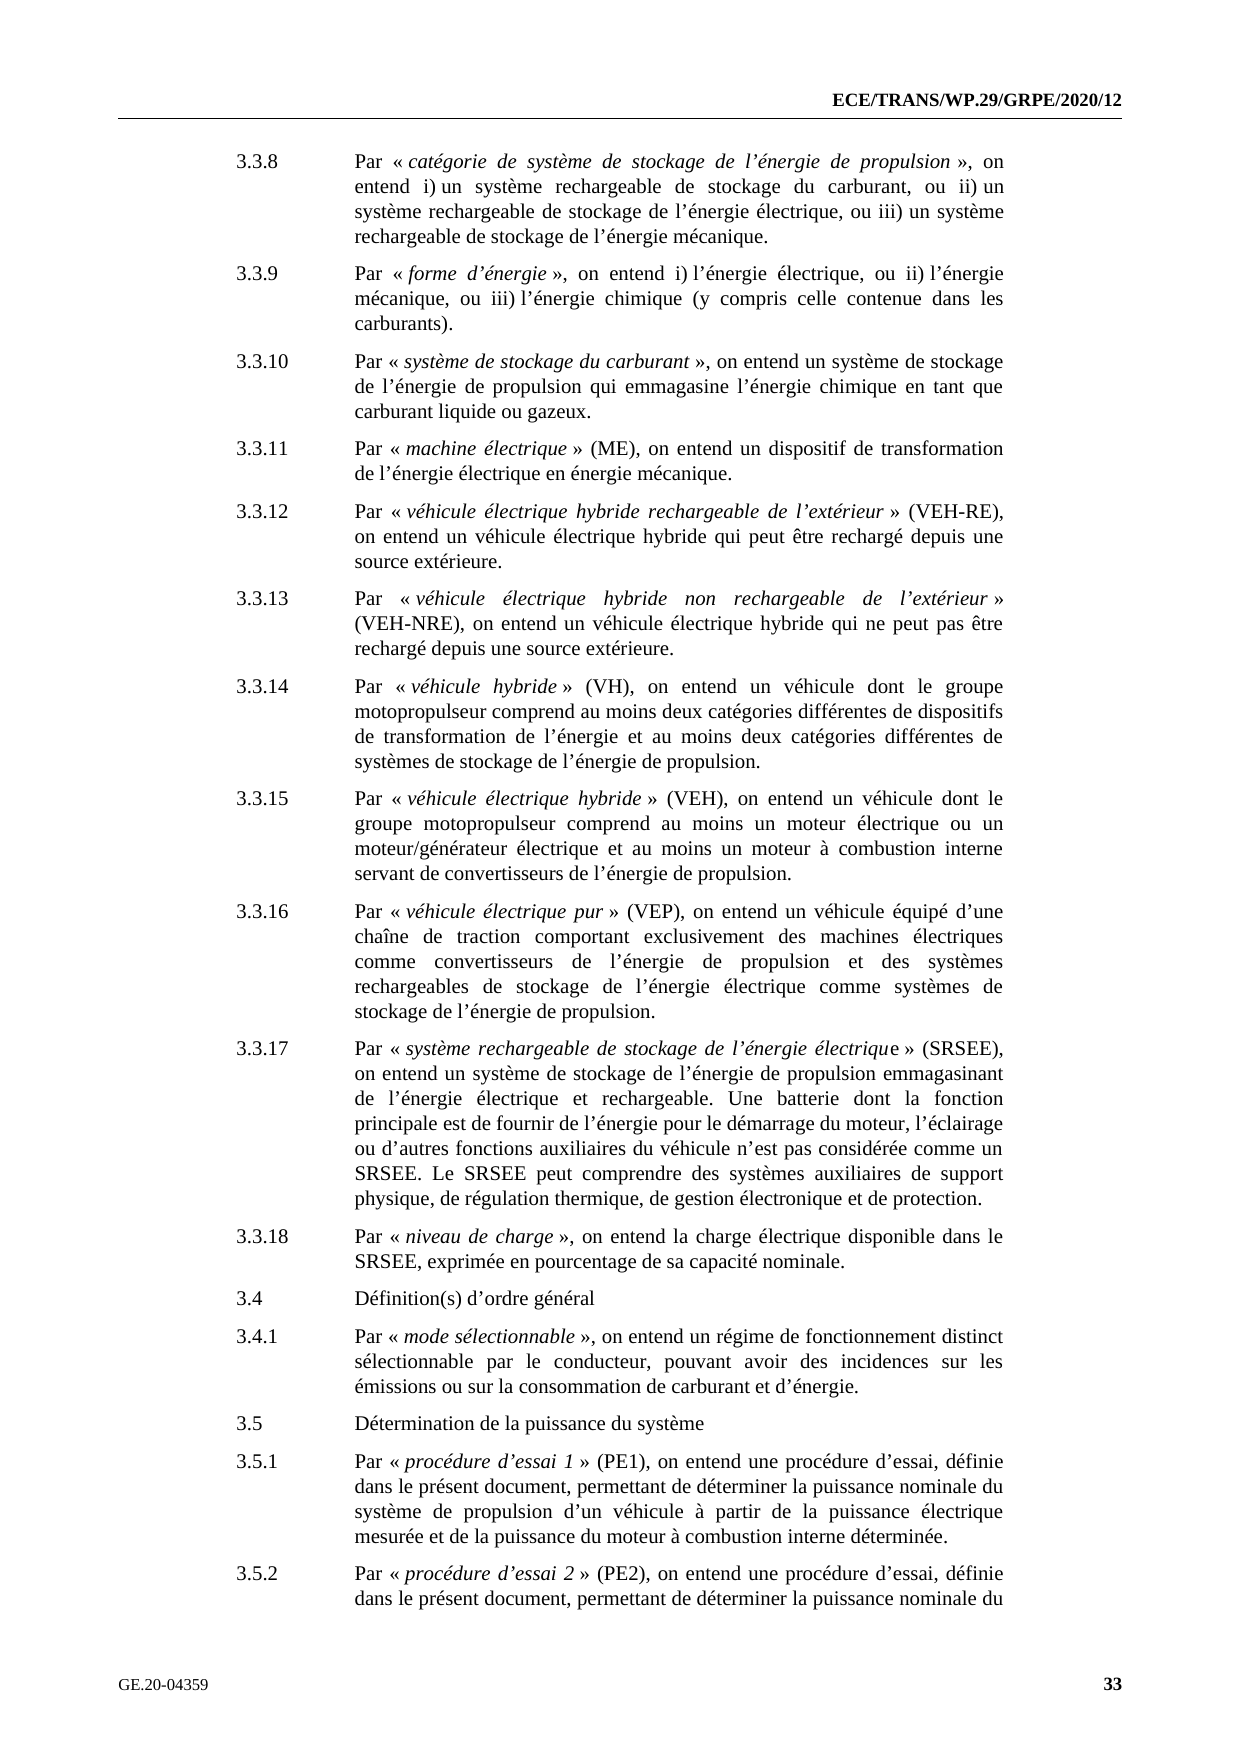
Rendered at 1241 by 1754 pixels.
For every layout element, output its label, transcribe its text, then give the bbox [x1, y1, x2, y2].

text 3.4 Définition(s) d’ordre général [236, 1285, 1004, 1310]
text 3.3.16 Par « véhicule électrique pur » (VEP), on entend un véhicule équipé d’une chaîne de traction comportant exclusivement des machines électriques comme convertisseurs de l’énergie de propulsion et des systèmes rechargeables de stockage de l’énergie électrique comme systèmes de stockage de l’énergie de propulsion. [236, 898, 1004, 1023]
text 3.3.12 Par « véhicule électrique hybride rechargeable de l’extérieur » (VEH-RE), on entend un véhicule électrique hybride qui peut être rechargé depuis une source extérieure. [236, 498, 1004, 573]
text 3.3.8 Par « catégorie de système de stockage de l’énergie de propulsion », on entend i) un système rechargeable de stockage du carburant, ou ii) un système rechargeable de stockage de l’énergie électrique, ou iii) un système rechargeable de stockage de l’énergie mécanique. [236, 148, 1004, 248]
text 3.3.15 Par « véhicule électrique hybride » (VEH), on entend un véhicule dont le groupe motopropulseur comprend au moins un moteur électrique ou un moteur/générateur électrique et au moins un moteur à combustion interne servant de convertisseurs de l’énergie de propulsion. [236, 785, 1004, 885]
text 3.3.9 Par « forme d’énergie », on entend i) l’énergie électrique, ou ii) l’énergie mécanique, ou iii) l’énergie chimique (y compris celle contenue dans les carburants). [236, 260, 1004, 335]
text 3.3.13 Par « véhicule électrique hybride non rechargeable de l’extérieur » (VEH-NRE), on entend un véhicule électrique hybride qui ne peut pas être rechargé depuis une source extérieure. [236, 585, 1004, 660]
text 3.5 Détermination de la puissance du système [236, 1410, 1004, 1435]
text 3.3.18 Par « niveau de charge », on entend la charge électrique disponible dans le SRSEE, exprimée en pourcentage de sa capacité nominale. [236, 1223, 1004, 1273]
text 3.5.1 Par « procédure d’essai 1 » (PE1), on entend une procédure d’essai, définie dans le présent document, permettant de déterminer la puissance nominale du système de propulsion d’un véhicule à partir de la puissance électrique mesurée et de la puissance du moteur à combustion interne déterminée. [236, 1448, 1004, 1548]
text 3.3.17 Par « système rechargeable de stockage de l’énergie électrique » (SRSEE), on entend un système de stockage de l’énergie de propulsion emmagasinant de l’énergie électrique et rechargeable. Une batterie dont la fonction principale est de fournir de l’énergie pour le démarrage du moteur, l’éclairage ou d’autres fonctions auxiliaires du véhicule n’est pas considérée comme un SRSEE. Le SRSEE peut comprendre des systèmes auxiliaires de support physique, de régulation thermique, de gestion électronique et de protection. [236, 1035, 1004, 1210]
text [236, 1560, 1004, 1610]
text 3.3.14 Par « véhicule hybride » (VH), on entend un véhicule dont le groupe motopropulseur comprend au moins deux catégories différentes de dispositifs de transformation de l’énergie et au moins deux catégories différentes de systèmes de stockage de l’énergie de propulsion. [236, 673, 1004, 773]
text 3.3.11 Par « machine électrique » (ME), on entend un dispositif de transformation de l’énergie électrique en énergie mécanique. [236, 435, 1004, 485]
text 3.3.10 Par « système de stockage du carburant », on entend un système de stockage de l’énergie de propulsion qui emmagasine l’énergie chimique en tant que carburant liquide ou gazeux. [236, 348, 1004, 423]
text 3.4.1 Par « mode sélectionnable », on entend un régime de fonctionnement distinct sélectionnable par le conducteur, pouvant avoir des incidences sur les émissions ou sur la consommation de carburant et d’énergie. [236, 1323, 1004, 1398]
